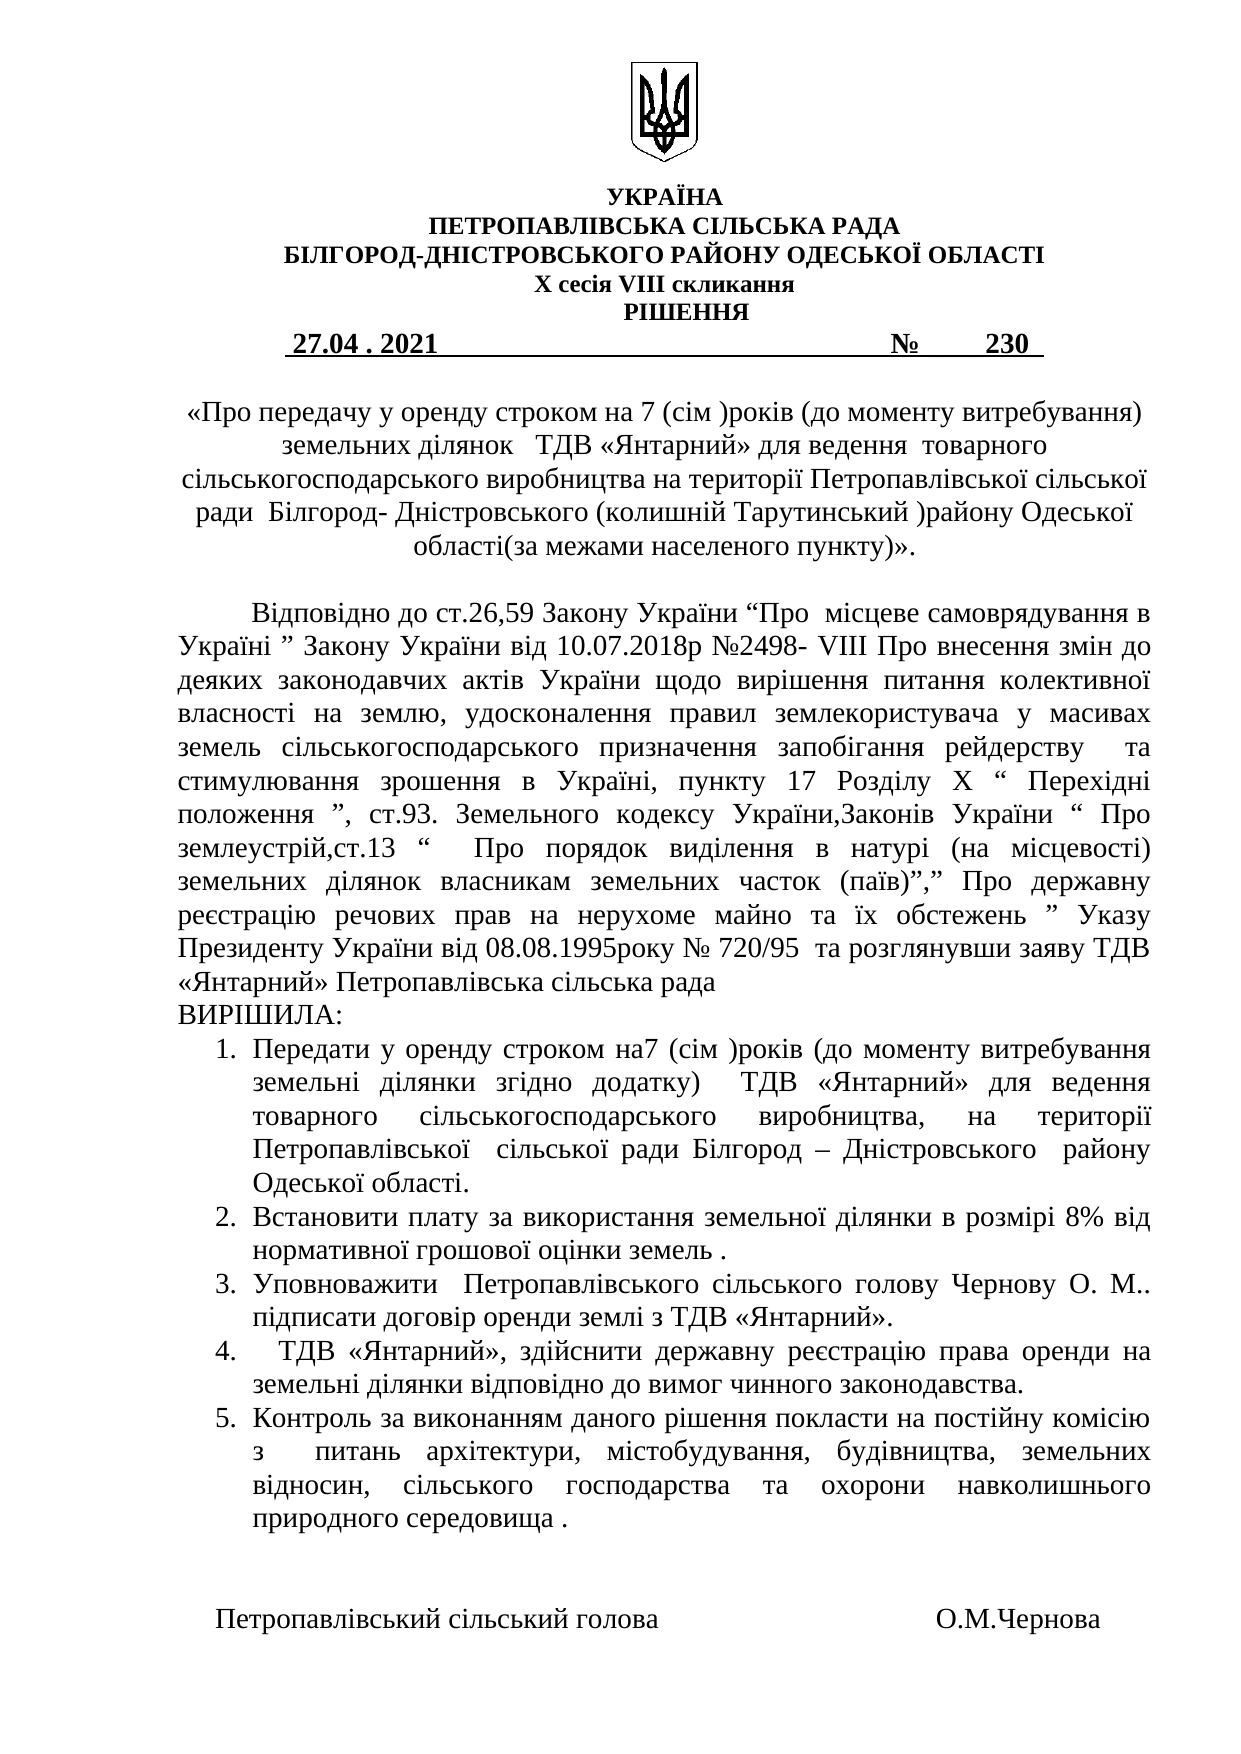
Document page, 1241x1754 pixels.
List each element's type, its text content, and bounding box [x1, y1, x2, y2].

list Уповноважити Петропавлівського сільського голову Чернову О. М.. підписати договір оренди землі з ТДВ «Янтарний». [215, 1266, 1152, 1333]
list Передати у оренду строком на7 (сім )років (до моменту витребування земельні ділянки згідно додатку) ТДВ «Янтарний» для ведення товарного сільськогосподарського виробництва, на території Петропавлівської сільської ради Білгород – Дністровського району Одеської області. [215, 1031, 1152, 1199]
text Х сесія VІІІ скликання [177, 269, 1152, 297]
text БІЛГОРОД-ДНІСТРОВСЬКОГО РАЙОНУ ОДЕСЬКОЇ ОБЛАСТІ [177, 240, 1152, 269]
text УКРАЇНА [177, 182, 1152, 211]
picture [624, 59, 705, 170]
list Встановити плату за використання земельної ділянки в розмірі 8% від нормативної грошової оцінки земель . [215, 1199, 1152, 1266]
text РІШЕННЯ [177, 297, 1152, 326]
list ТДВ «Янтарний», здійснити державну реєстрацію права оренди на земельні ділянки відповідно до вимог чинного законодавства. [215, 1333, 1152, 1400]
text ВИРІШИЛА: [177, 997, 1152, 1031]
text ПЕТРОПАВЛІВСЬКА СІЛЬСЬКА РАДА [177, 211, 1152, 240]
text Відповідно до ст.26,59 Закону України “Про місцеве самоврядування в Україні ” Закону України від 10.07.2018р №2498- VIII Про внесення змін до деяких законодавчих актів України щодо вирішення питання колективної власності на землю, удосконалення правил землекористувача у масивах земель сільськогосподарського призначення запобігання рейдерству та стимулювання зрошення в Україні, пункту 17 Розділу Х “ Перехідні положення ”, ст.93. Земельного кодексу України,Законів України “ Про землеустрій,ст.13 “ Про порядок виділення в натурі (на місцевості) земельних ділянок власникам земельних часток (паїв)”,” Про державну реєстрацію речових прав на нерухоме майно та їх обстежень ” Указу Президенту України від 08.08.1995року № 720/95 та розглянувши заяву ТДВ «Янтарний» Петропавлівська сільська рада [177, 595, 1152, 997]
text 27.04 . 2021 № ____230_ [177, 326, 1152, 360]
list Контроль за виконанням даного рішення покласти на постійну комісію з питань архітектури, містобудування, будівництва, земельних відносин, сільського господарства та охорони навколишнього природного середовища . [215, 1400, 1152, 1534]
text «Про передачу у оренду строком на 7 (сім )років (до моменту витребування) земельних ділянок ТДВ «Янтарний» для ведення товарного сільськогосподарського виробництва на території Петропавлівської сільської ради Білгород- Дністровського (колишній Тарутинський )району Одеської області(за межами населеного пункту)». [177, 394, 1152, 561]
text Петропавлівський сільський голова О.М.Чернова [215, 1601, 1152, 1635]
